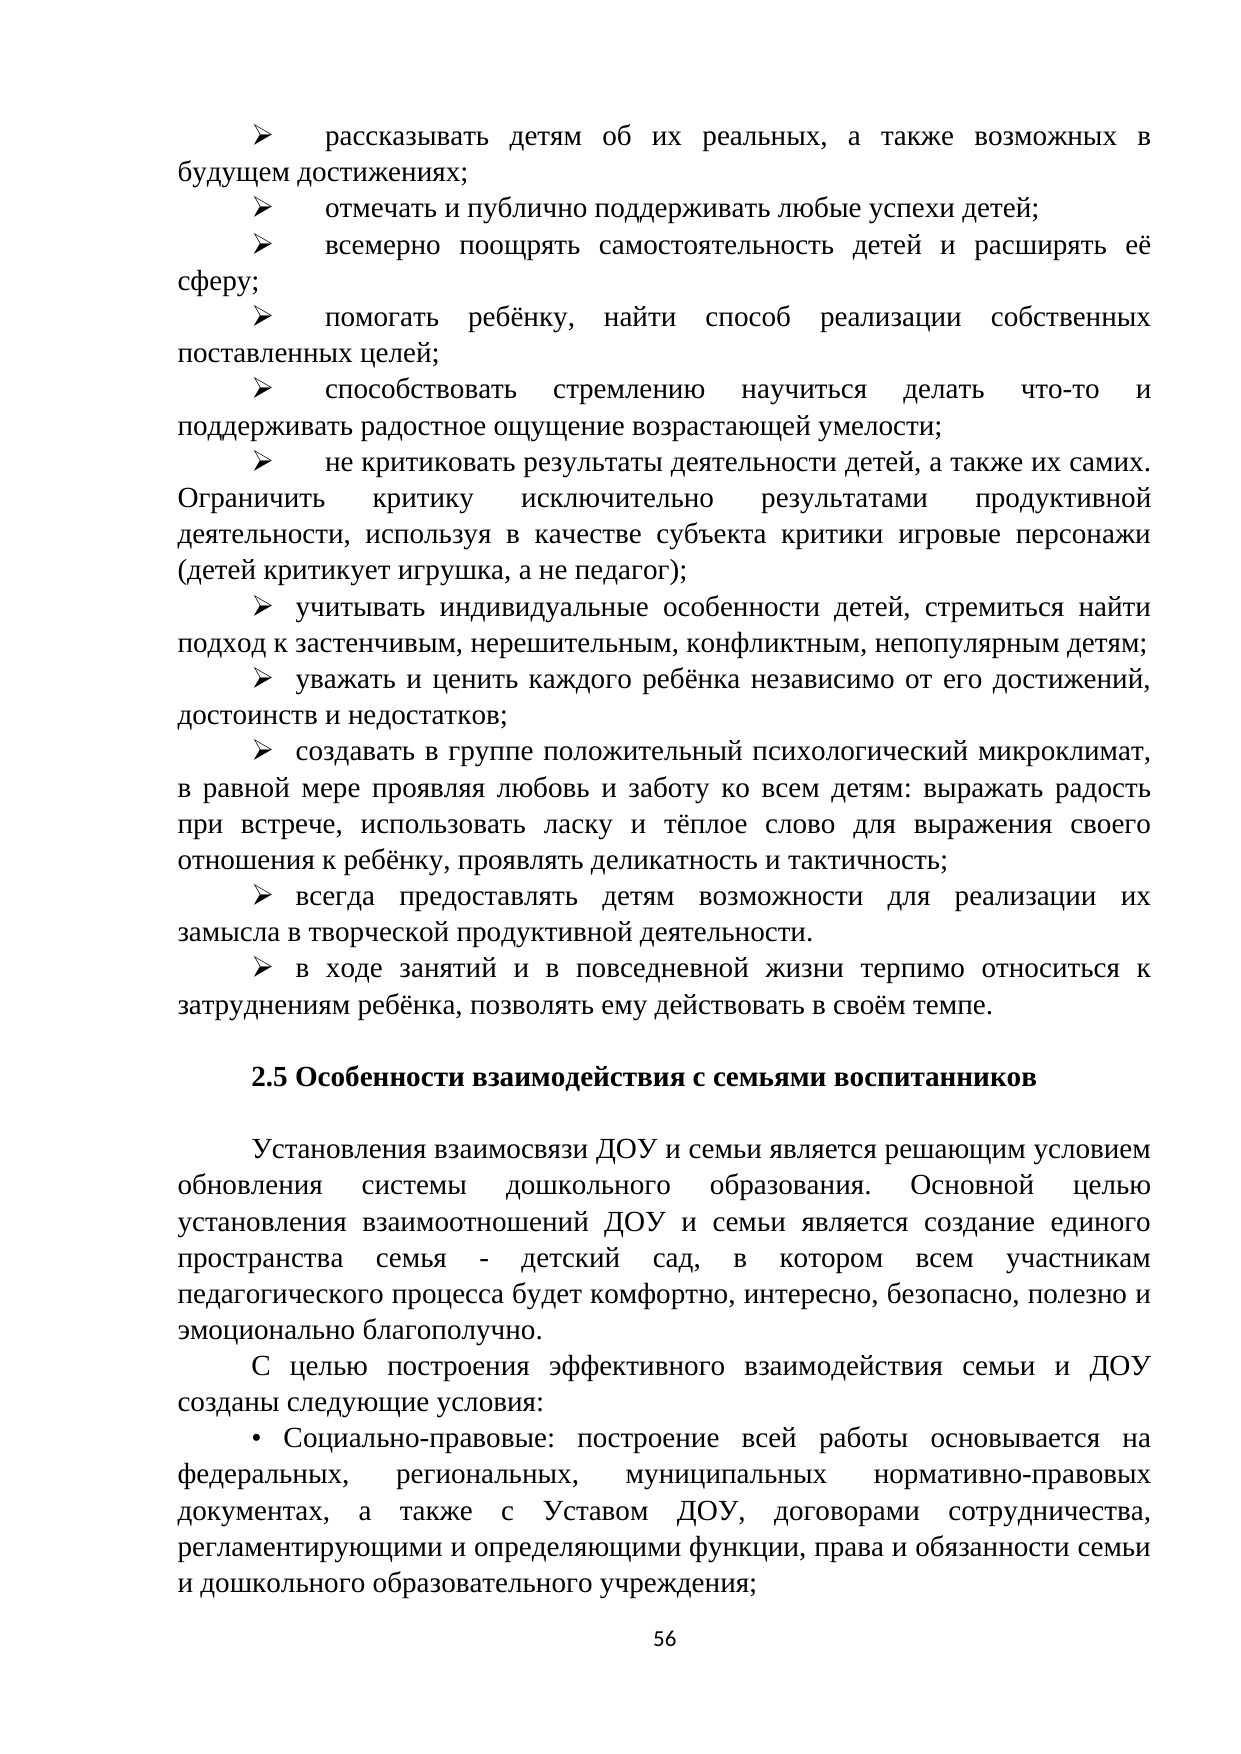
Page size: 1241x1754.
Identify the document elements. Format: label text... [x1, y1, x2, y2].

text С целью построения эффективного взаимодействия семьи и ДОУ созданы следующие условия: [177, 1348, 1152, 1418]
list учитывать индивидуальные особенности детей, стремиться найти подход к застенчивым, нерешительным, конфликтным, непопулярным детям; [177, 589, 1152, 658]
text • Социально-правовые: построение всей работы основывается на федеральных, региональных, муниципальных нормативно-правовых документах, а также с Уставом ДОУ, договорами сотрудничества, регламентирующими и определяющими функции, права и обязанности семьи и дошкольного образовательного учреждения; [177, 1421, 1152, 1599]
text Установления взаимосвязи ДОУ и семьи является решающим условием обновления системы дошкольного образования. Основной целью установления взаимоотношений ДОУ и семьи является создание единого пространства семья - детский сад, в котором всем участникам педагогического процесса будет комфортно, интересно, безопасно, полезно и эмоционально благополучно. [177, 1131, 1152, 1346]
list в ходе занятий и в повседневной жизни терпимо относиться к затруднениям ребёнка, позволять ему действовать в своём темпе. [177, 951, 1152, 1020]
list отмечать и публично поддерживать любые успехи детей; [177, 191, 1152, 224]
list всемерно поощрять самостоятельность детей и расширять её сферу; [177, 227, 1152, 297]
list всегда предоставлять детям возможности для реализации их замысла в творческой продуктивной деятельности. [177, 878, 1152, 948]
text 2.5 Особенности взаимодействия с семьями воспитанников [177, 1059, 1152, 1093]
list создавать в группе положительный психологический микроклимат, в равной мере проявляя любовь и заботу ко всем детям: выражать радость при встрече, использовать ласку и тёплое слово для выражения своего отношения к ребёнку, проявлять деликатность и тактичность; [177, 733, 1152, 876]
list уважать и ценить каждого ребёнка независимо от его достижений, достоинств и недостатков; [177, 661, 1152, 731]
list помогать ребёнку, найти способ реализации собственных поставленных целей; [177, 299, 1152, 369]
list не критиковать результаты деятельности детей, а также их самих. Ограничить критику исключительно результатами продуктивной деятельности, используя в качестве субъекта критики игровые персонажи (детей критикует игрушка, а не педагог); [177, 444, 1152, 586]
list рассказывать детям об их реальных, а также возможных в будущем достижениях; [177, 118, 1152, 188]
list способствовать стремлению научиться делать что-то и поддерживать радостное ощущение возрастающей умелости; [177, 372, 1152, 441]
